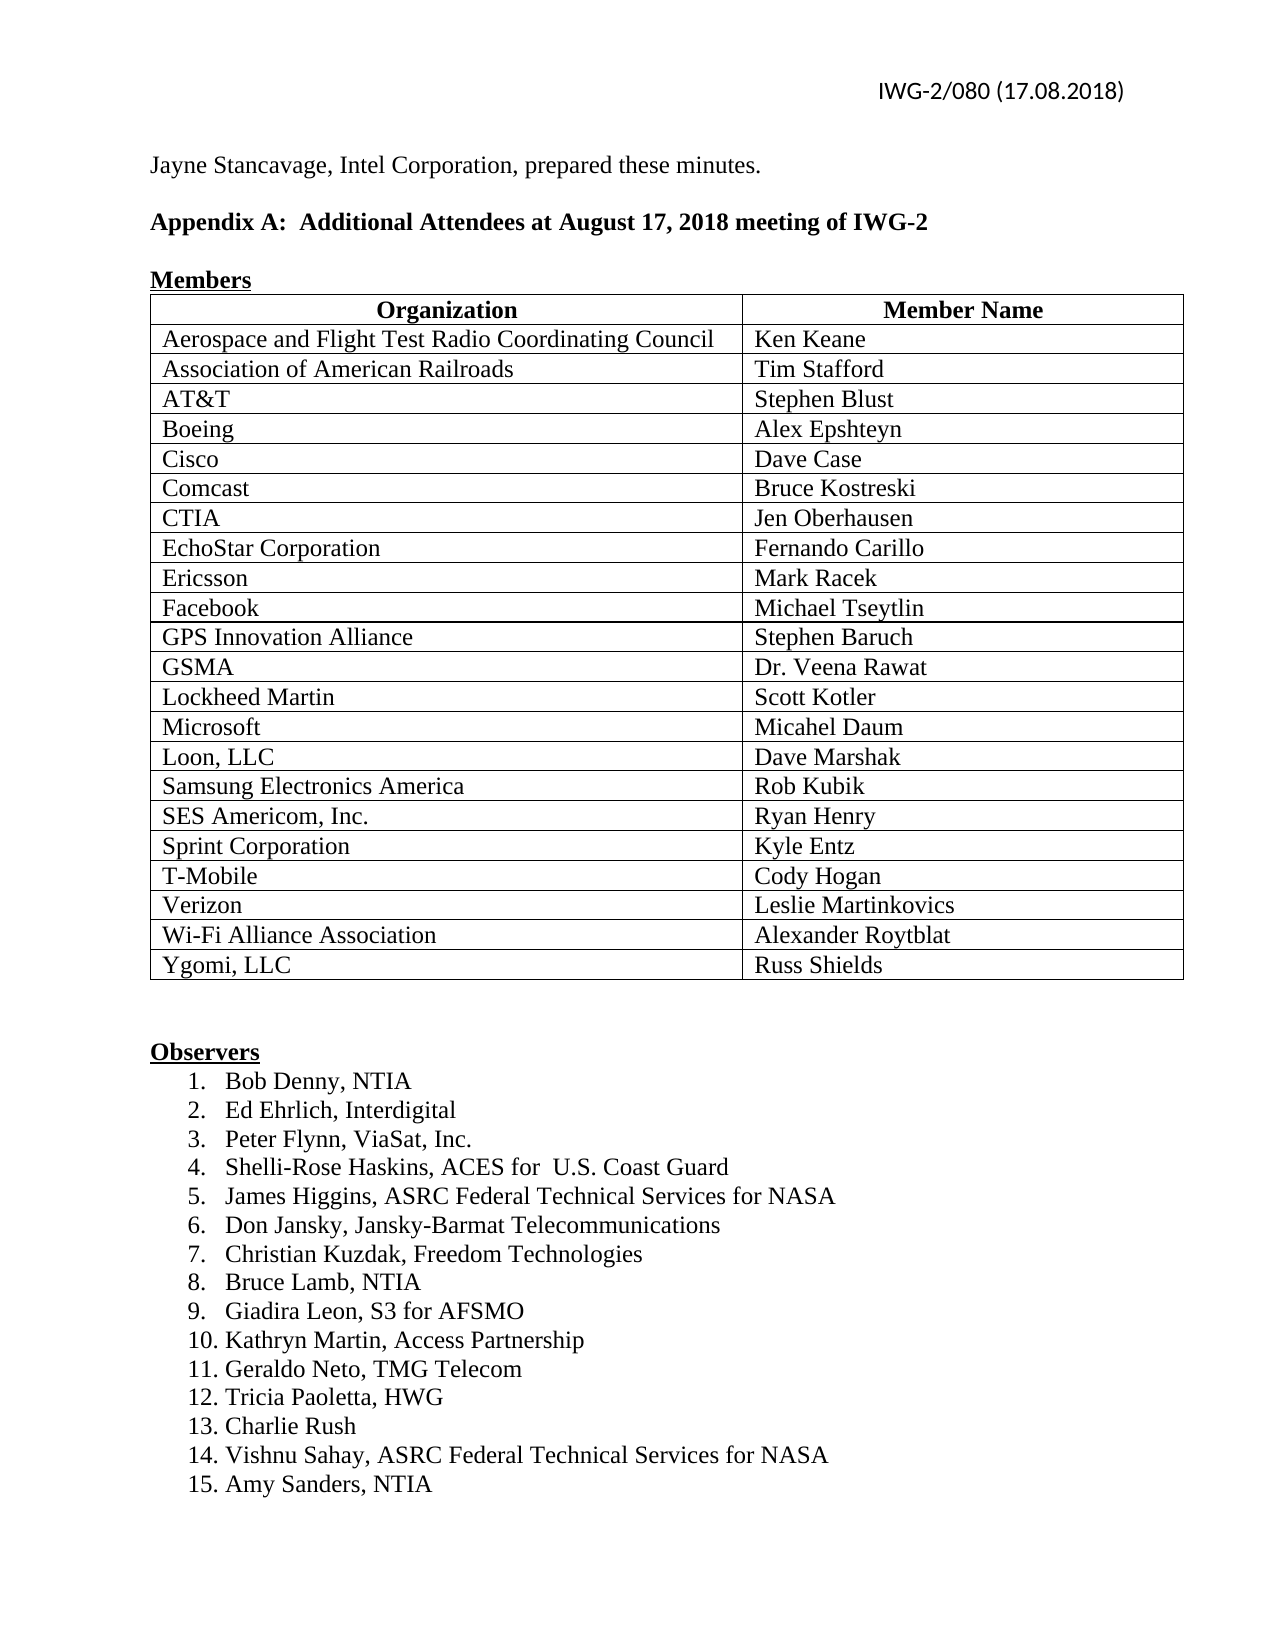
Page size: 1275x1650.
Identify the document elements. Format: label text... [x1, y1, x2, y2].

list Kathryn Martin, Access Partnership [187, 1325, 1125, 1354]
table_cell Comcast [151, 474, 742, 502]
text Appendix A: Additional Attendees at August 17, 2018 meeting of IWG-2 [150, 207, 1125, 236]
table_cell EchoStar Corporation [151, 533, 742, 562]
list Don Jansky, Jansky-Barmat Telecommunications [187, 1210, 1125, 1239]
list James Higgins, ASRC Federal Technical Services for NASA [187, 1181, 1125, 1210]
table_cell Samsung Electronics America [151, 771, 742, 800]
list Tricia Paoletta, HWG [187, 1382, 1125, 1411]
table_cell AT&T [151, 384, 742, 413]
table_header Member Name [743, 295, 1183, 323]
table_cell CTIA [151, 503, 742, 532]
table_cell Russ Shields [743, 950, 1183, 979]
list Ed Ehrlich, Interdigital [187, 1095, 1125, 1124]
list Shelli-Rose Haskins, ACES for U.S. Coast Guard [187, 1152, 1125, 1181]
list Geraldo Neto, TMG Telecom [187, 1354, 1125, 1382]
table_header Organization [151, 295, 742, 323]
table_cell Loon, LLC [151, 742, 742, 770]
text Members [150, 265, 1125, 294]
list Bruce Lamb, NTIA [187, 1267, 1125, 1296]
table_cell Tim Stafford [743, 354, 1183, 383]
table_cell Ygomi, LLC [151, 950, 742, 979]
table_cell Dr. Veena Rawat [743, 652, 1183, 681]
table_cell Aerospace and Flight Test Radio Coordinating Council [151, 325, 742, 353]
table_cell Ken Keane [743, 325, 1183, 353]
list Bob Denny, NTIA [187, 1066, 1125, 1095]
table_cell Ryan Henry [743, 801, 1183, 830]
table_cell Fernando Carillo [743, 533, 1183, 562]
text Jayne Stancavage, Intel Corporation, prepared these minutes. [150, 150, 1125, 179]
table_cell Micahel Daum [743, 712, 1183, 741]
list Christian Kuzdak, Freedom Technologies [187, 1239, 1125, 1267]
table_cell Boeing [151, 414, 742, 443]
table_cell Scott Kotler [743, 682, 1183, 711]
list Amy Sanders, NTIA [187, 1469, 1125, 1497]
table_cell Facebook [151, 593, 742, 621]
table_cell Microsoft [151, 712, 742, 741]
list Giadira Leon, S3 for AFSMO [187, 1296, 1125, 1325]
table_cell Dave Case [743, 444, 1183, 472]
table_cell Ericsson [151, 563, 742, 592]
table_cell GSMA [151, 652, 742, 681]
table_cell Alexander Roytblat [743, 920, 1183, 949]
table_cell Stephen Blust [743, 384, 1183, 413]
table_cell Leslie Martinkovics [743, 891, 1183, 919]
table_cell Dave Marshak [743, 742, 1183, 770]
table_cell Sprint Corporation [151, 831, 742, 860]
table_cell Wi-Fi Alliance Association [151, 920, 742, 949]
table_cell Lockheed Martin [151, 682, 742, 711]
table_cell Rob Kubik [743, 771, 1183, 800]
table_cell Alex Epshteyn [743, 414, 1183, 443]
list Vishnu Sahay, ASRC Federal Technical Services for NASA [187, 1440, 1125, 1469]
table_cell Verizon [151, 891, 742, 919]
table_cell Stephen Baruch [743, 623, 1183, 651]
table_cell Michael Tseytlin [743, 593, 1183, 621]
list Charlie Rush [187, 1411, 1125, 1440]
table_cell Cisco [151, 444, 742, 472]
table_cell Bruce Kostreski [743, 474, 1183, 502]
table_cell SES Americom, Inc. [151, 801, 742, 830]
table_cell Jen Oberhausen [743, 503, 1183, 532]
table_cell T-Mobile [151, 861, 742, 889]
list Peter Flynn, ViaSat, Inc. [187, 1124, 1125, 1152]
table_cell Cody Hogan [743, 861, 1183, 889]
text Observers [150, 1037, 1125, 1066]
table_cell Kyle Entz [743, 831, 1183, 860]
table_cell GPS Innovation Alliance [151, 623, 742, 651]
table_cell Mark Racek [743, 563, 1183, 592]
table_cell Association of American Railroads [151, 354, 742, 383]
